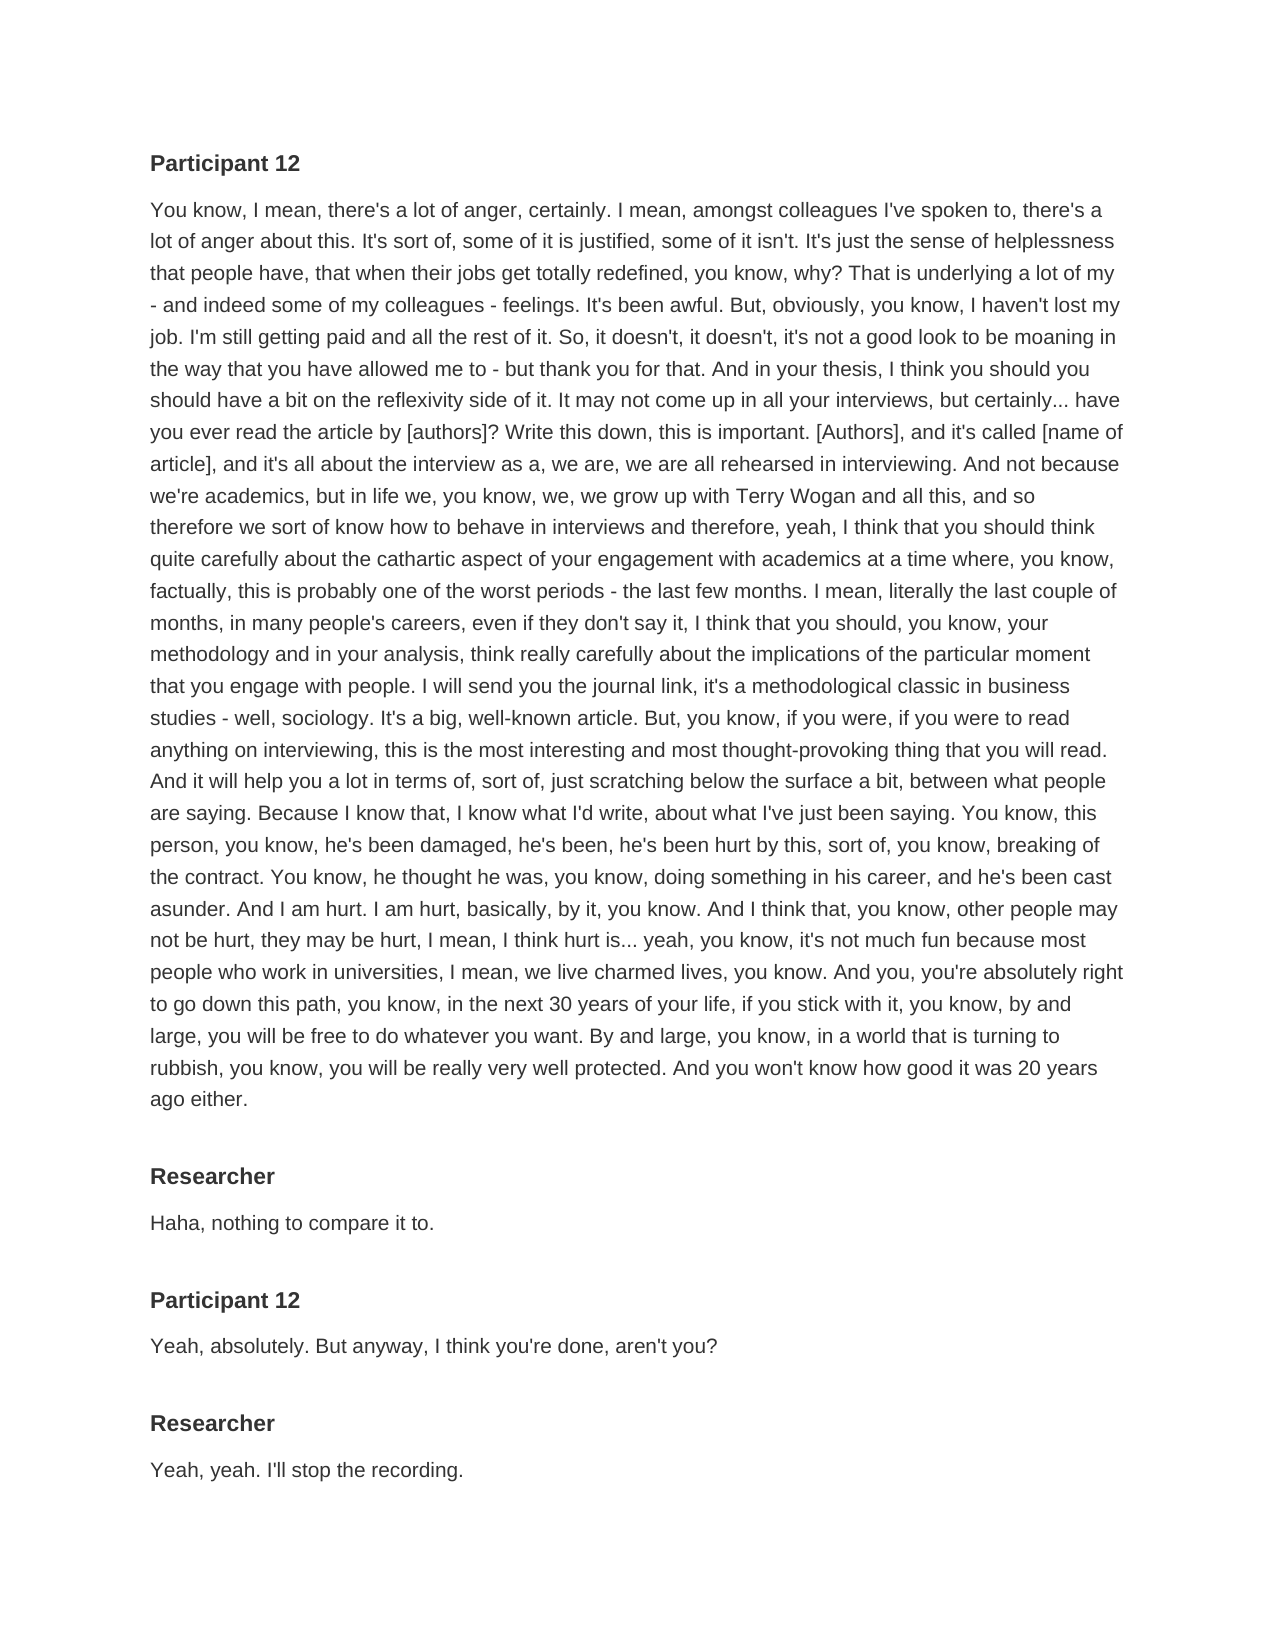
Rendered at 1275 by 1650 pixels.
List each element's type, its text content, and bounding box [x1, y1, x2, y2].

text Haha, nothing to compare it to. [150, 1211, 1125, 1234]
text You know, I mean, there's a lot of anger, certainly. I mean, amongst colleagues I've spoken to, there's a lot of anger about this. It's sort of, some of it is justified, some of it isn't. It's just the sense of helplessness that people have, that when their jobs get totally redefined, you know, why? That is underlying a lot of my - and indeed some of my colleagues - feelings. It's been awful. But, obviously, you know, I haven't lost my job. I'm still getting paid and all the rest of it. So, it doesn't, it doesn't, it's not a good look to be moaning in the way that you have allowed me to - but thank you for that. And in your thesis, I think you should you should have a bit on the reflexivity side of it. It may not come up in all your interviews, but certainly... have you ever read the article by [authors]? Write this down, this is important. [Authors], and it's called [name of article], and it's all about the interview as a, we are, we are all rehearsed in interviewing. And not because we're academics, but in life we, you know, we, we grow up with Terry Wogan and all this, and so therefore we sort of know how to behave in interviews and therefore, yeah, I think that you should think quite carefully about the cathartic aspect of your engagement with academics at a time where, you know, factually, this is probably one of the worst periods - the last few months. I mean, literally the last couple of months, in many people's careers, even if they don't say it, I think that you should, you know, your methodology and in your analysis, think really carefully about the implications of the particular moment that you engage with people. I will send you the journal link, it's a methodological classic in business studies - well, sociology. It's a big, well-known article. But, you know, if you were, if you were to read anything on interviewing, this is the most interesting and most thought-provoking thing that you will read. And it will help you a lot in terms of, sort of, just scratching below the surface a bit, between what people are saying. Because I know that, I know what I'd write, about what I've just been saying. You know, this person, you know, he's been damaged, he's been, he's been hurt by this, sort of, you know, breaking of the contract. You know, he thought he was, you know, doing something in his career, and he's been cast asunder. And I am hurt. I am hurt, basically, by it, you know. And I think that, you know, other people may not be hurt, they may be hurt, I mean, I think hurt is... yeah, you know, it's not much fun because most people who work in universities, I mean, we live charmed lives, you know. And you, you're absolutely right to go down this path, you know, in the next 30 years of your life, if you stick with it, you know, by and large, you will be free to do whatever you want. By and large, you know, in a world that is turning to rubbish, you know, you will be really very well protected. And you won't know how good it was 20 years ago either. [150, 197, 1125, 1111]
text Yeah, absolutely. But anyway, I think you're done, aren't you? [150, 1334, 1125, 1358]
text Yeah, yeah. I'll stop the recording. [150, 1458, 1125, 1482]
subtitle Researcher [150, 1410, 1125, 1437]
subtitle Researcher [150, 1163, 1125, 1189]
subtitle Participant 12 [150, 150, 1125, 176]
subtitle Participant 12 [150, 1287, 1125, 1313]
